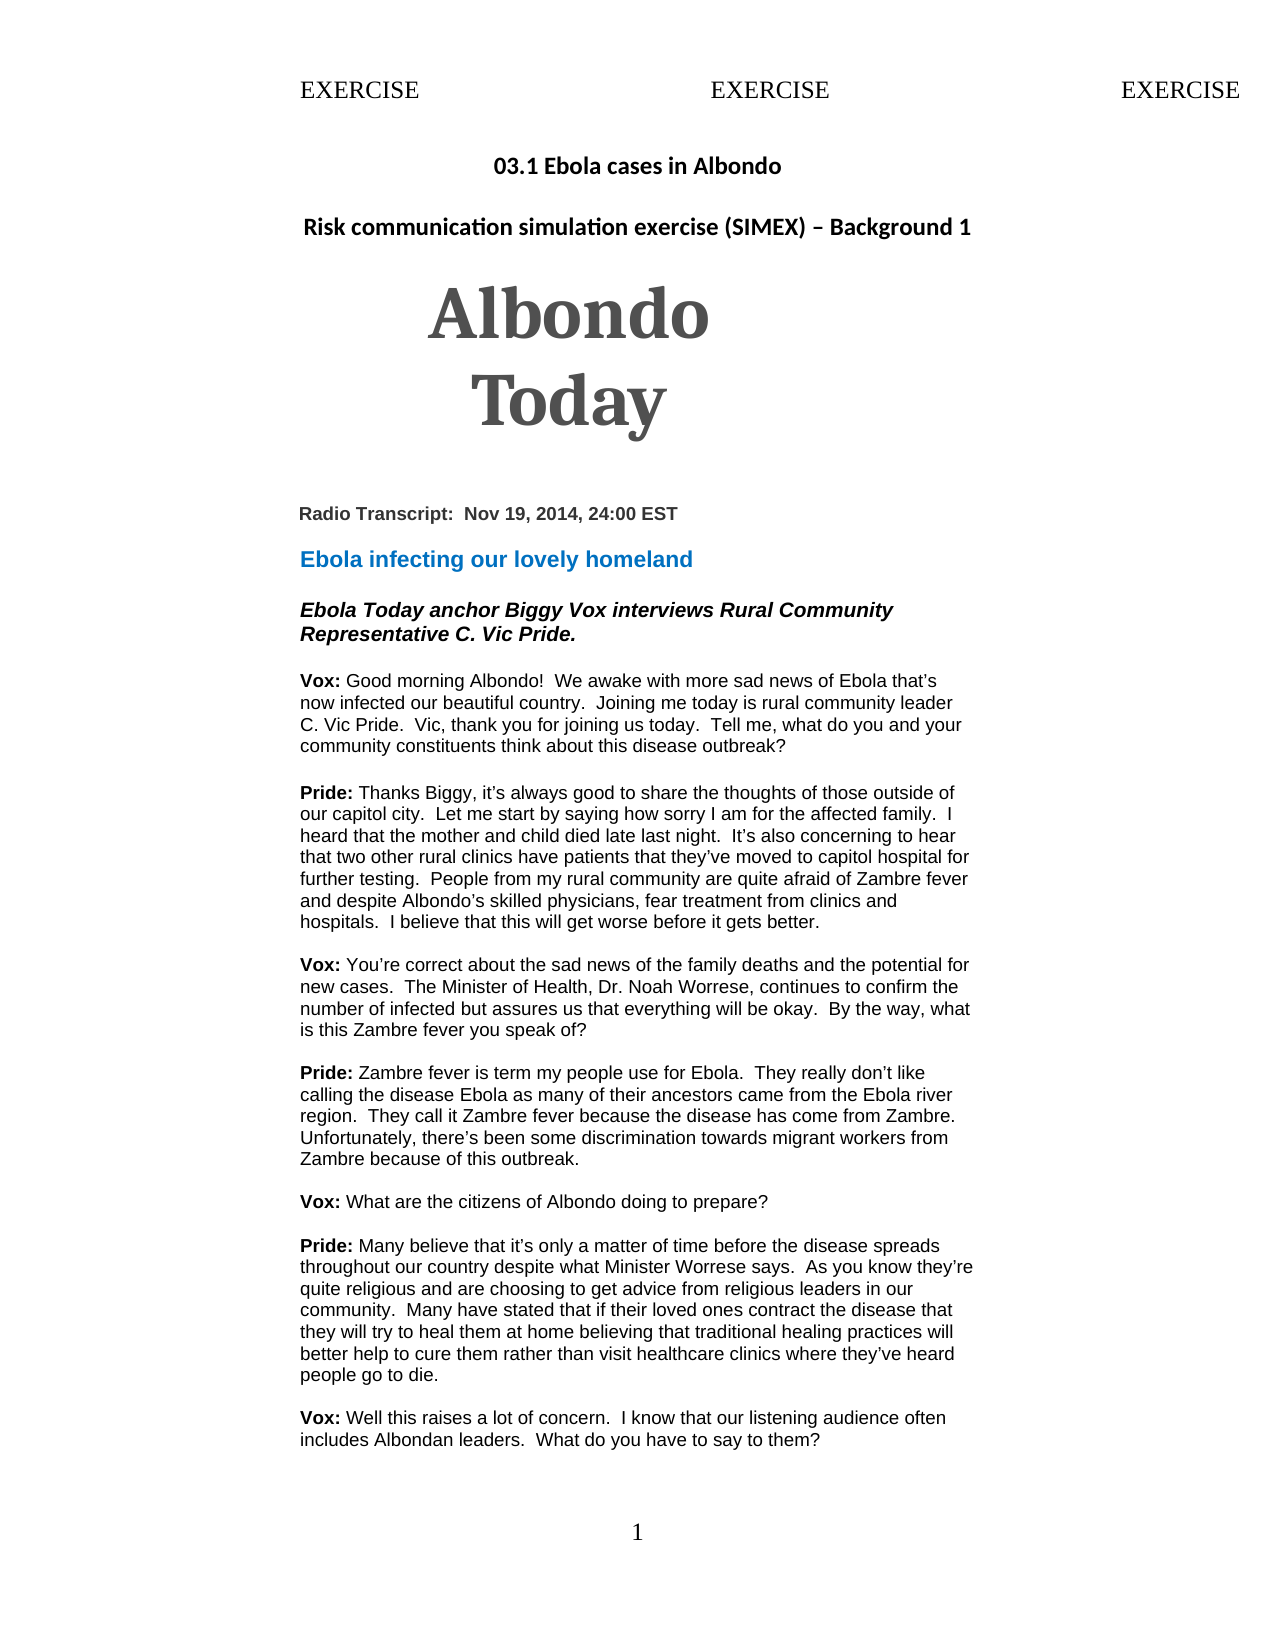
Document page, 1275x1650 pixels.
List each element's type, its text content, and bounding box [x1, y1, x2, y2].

subtitle Ebola infecting our lovely homeland [300, 546, 975, 572]
text Risk communication simulation exercise (SIMEX) – Background 1 [300, 211, 975, 242]
subtitle Ebola Today anchor Biggy Vox interviews Rural Community Representative C. Vic Pride. [300, 598, 975, 646]
text Pride: Zambre fever is term my people use for Ebola. They really don’t like calling the disease Ebola as many of their ancestors came from the Ebola river region. They call it Zambre fever because the disease has come from Zambre. Unfortunately, there’s been some discrimination towards migrant workers from Zambre because of this outbreak. [300, 1062, 975, 1170]
text Pride: Many believe that it’s only a matter of time before the disease spreads throughout our country despite what Minister Worrese says. As you know they’re quite religious and are choosing to get advice from religious leaders in our community. Many have stated that if their loved ones contract the disease that they will try to heal them at home believing that traditional healing practices will better help to cure them rather than visit healthcare clinics where they’ve heard people go to die. [300, 1234, 975, 1385]
text Vox: Well this raises a lot of concern. I know that our listening audience often includes Albondan leaders. What do you have to say to them? [300, 1407, 975, 1450]
text Vox: You’re correct about the sad news of the family deaths and the potential for new cases. The Minister of Health, Dr. Noah Worrese, continues to confirm the number of infected but assures us that everything will be okay. By the way, what is this Zambre fever you speak of? [300, 954, 975, 1040]
subtitle Vox: Good morning Albondo! We awake with more sad news of Ebola that’s now infected our beautiful country. Joining me today is rural community leader C. Vic Pride. Vic, thank you for joining us today. Tell me, what do you and your community constituents think about this disease outbreak? [300, 670, 975, 756]
text Vox: What are the citizens of Albondo doing to prepare? [300, 1191, 975, 1213]
text Radio Transcript: Nov 19, 2014, 24:00 EST [298, 502, 975, 524]
text Pride: Thanks Biggy, it’s always good to share the thoughts of those outside of our capitol city. Let me start by saying how sorry I am for the affected family. I heard that the mother and child died late last night. It’s also concerning to hear that two other rural clinics have patients that they’ve moved to capitol hospital for further testing. People from my rural community are quite afraid of Zambre fever and despite Albondo’s skilled physicians, fear treatment from clinics and hospitals. I believe that this will get worse before it gets better. [300, 782, 975, 933]
text 03.1 Ebola cases in Albondo [300, 150, 975, 181]
